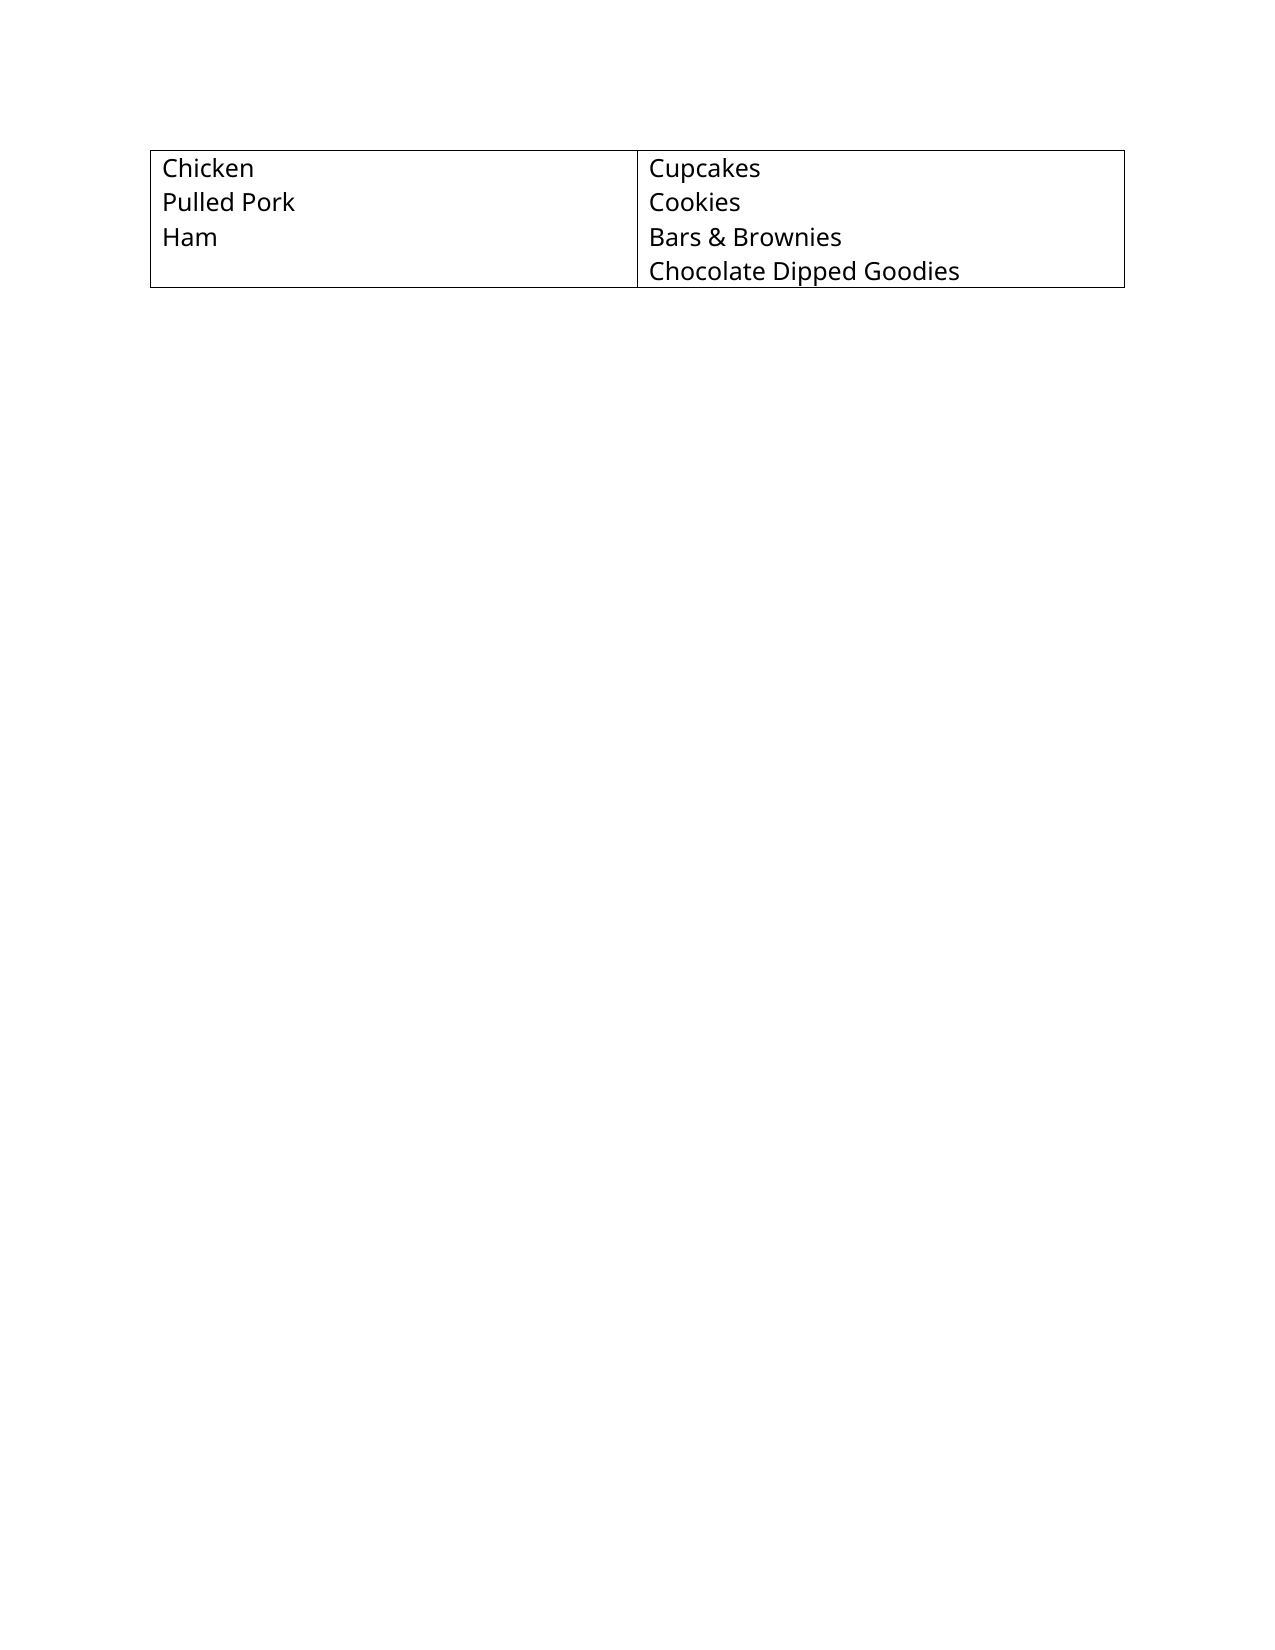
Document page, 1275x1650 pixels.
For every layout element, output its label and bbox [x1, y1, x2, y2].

table_cell [638, 151, 1124, 287]
table_cell [151, 151, 637, 287]
